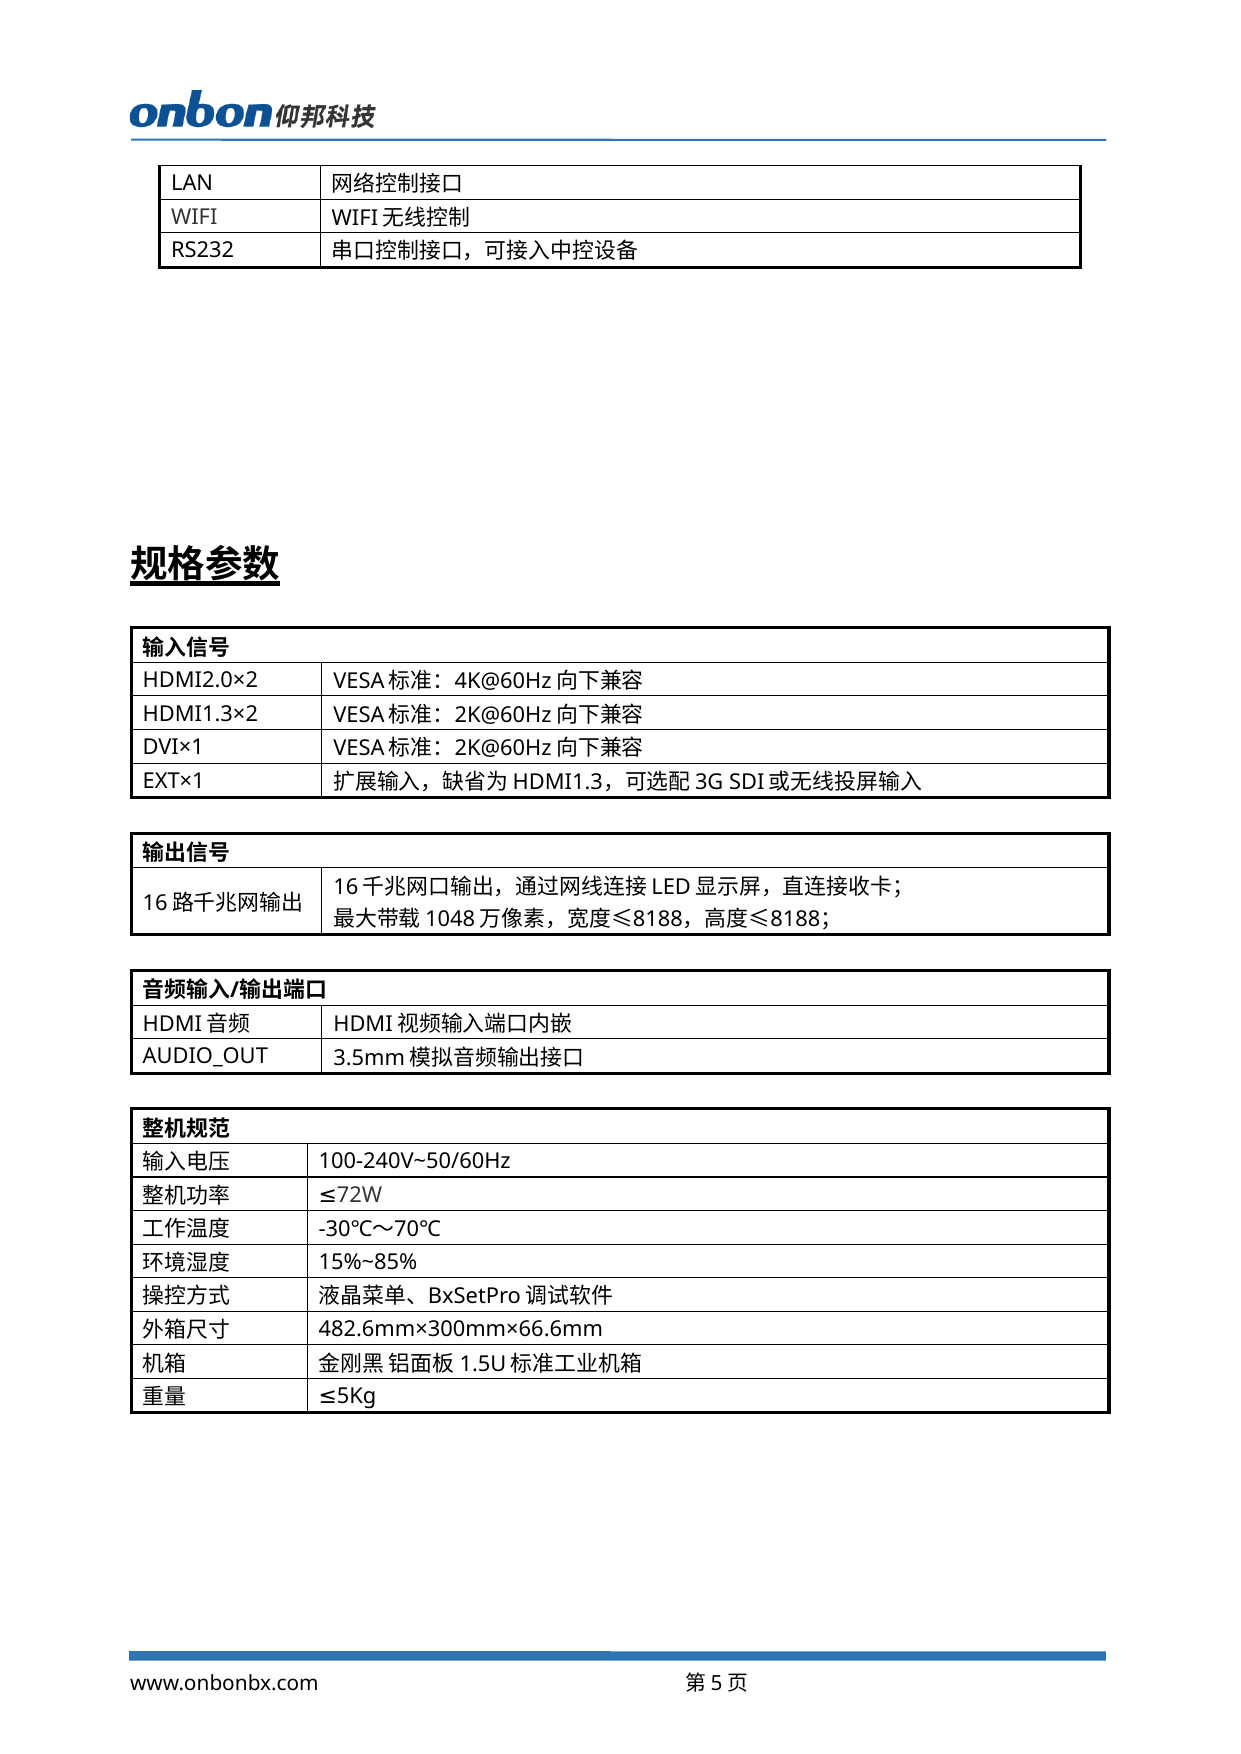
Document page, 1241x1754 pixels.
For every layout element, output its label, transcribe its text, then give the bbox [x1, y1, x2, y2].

table_cell 482.6mm×300mm×66.6mm [308, 1312, 1107, 1344]
table_cell LAN [161, 166, 320, 198]
table_cell HDMI1.3×2 [133, 696, 321, 729]
text 规格参数 [130, 529, 1110, 594]
table_cell -30℃～70℃ [308, 1211, 1107, 1243]
table_header 整机规范 [133, 1110, 1107, 1143]
table_cell 16千兆网口输出，通过网线连接LED显示屏，直连接收卡； 最大带载1048万像素，宽度≤8188，高度≤8188； [322, 868, 1107, 933]
table_header 输出信号 [133, 835, 1107, 867]
table_cell 3.5mm模拟音频输出接口 [322, 1039, 1107, 1072]
table_cell 金刚黑 铝面板 1.5U标准工业机箱 [308, 1345, 1107, 1378]
table_cell ≤5Kg [308, 1379, 1107, 1411]
table_cell 扩展输入，缺省为HDMI1.3，可选配3G SDI或无线投屏输入 [322, 764, 1107, 796]
table_cell HDMI音频 [133, 1006, 321, 1038]
picture [129, 90, 376, 128]
table_cell 重量 [133, 1379, 307, 1411]
table_cell RS232 [161, 233, 320, 266]
table_cell HDMI视频输入端口内嵌 [322, 1006, 1107, 1038]
table_cell 100-240V~50/60Hz [308, 1144, 1107, 1176]
table_header 音频输入/输出端口 [133, 972, 1107, 1004]
table_cell 网络控制接口 [321, 166, 1079, 198]
table_cell 操控方式 [133, 1278, 307, 1311]
table_cell 整机功率 [133, 1178, 307, 1210]
table_cell 输入电压 [133, 1144, 307, 1176]
table_cell WIFI [161, 200, 320, 232]
table_cell VESA标准：2K@60Hz向下兼容 [322, 730, 1107, 762]
table_cell 外箱尺寸 [133, 1312, 307, 1344]
table_cell 16路千兆网输出 [133, 868, 321, 933]
table_header 输入信号 [133, 629, 1107, 662]
table_cell WIFI无线控制 [321, 200, 1079, 232]
table_cell 工作温度 [133, 1211, 307, 1243]
table_cell DVI×1 [133, 730, 321, 762]
table_cell EXT×1 [133, 764, 321, 796]
table_cell HDMI2.0×2 [133, 663, 321, 695]
table_cell 15%~85% [308, 1245, 1107, 1277]
table_cell 机箱 [133, 1345, 307, 1378]
table_cell VESA标准：4K@60Hz向下兼容 [322, 663, 1107, 695]
table_cell 环境湿度 [133, 1245, 307, 1277]
table_cell 串口控制接口，可接入中控设备 [321, 233, 1079, 266]
table_cell AUDIO_OUT [133, 1039, 321, 1072]
table_cell 液晶菜单、BxSetPro调试软件 [308, 1278, 1107, 1311]
table_cell ≤72W [308, 1178, 1107, 1210]
table_cell VESA标准：2K@60Hz向下兼容 [322, 696, 1107, 729]
